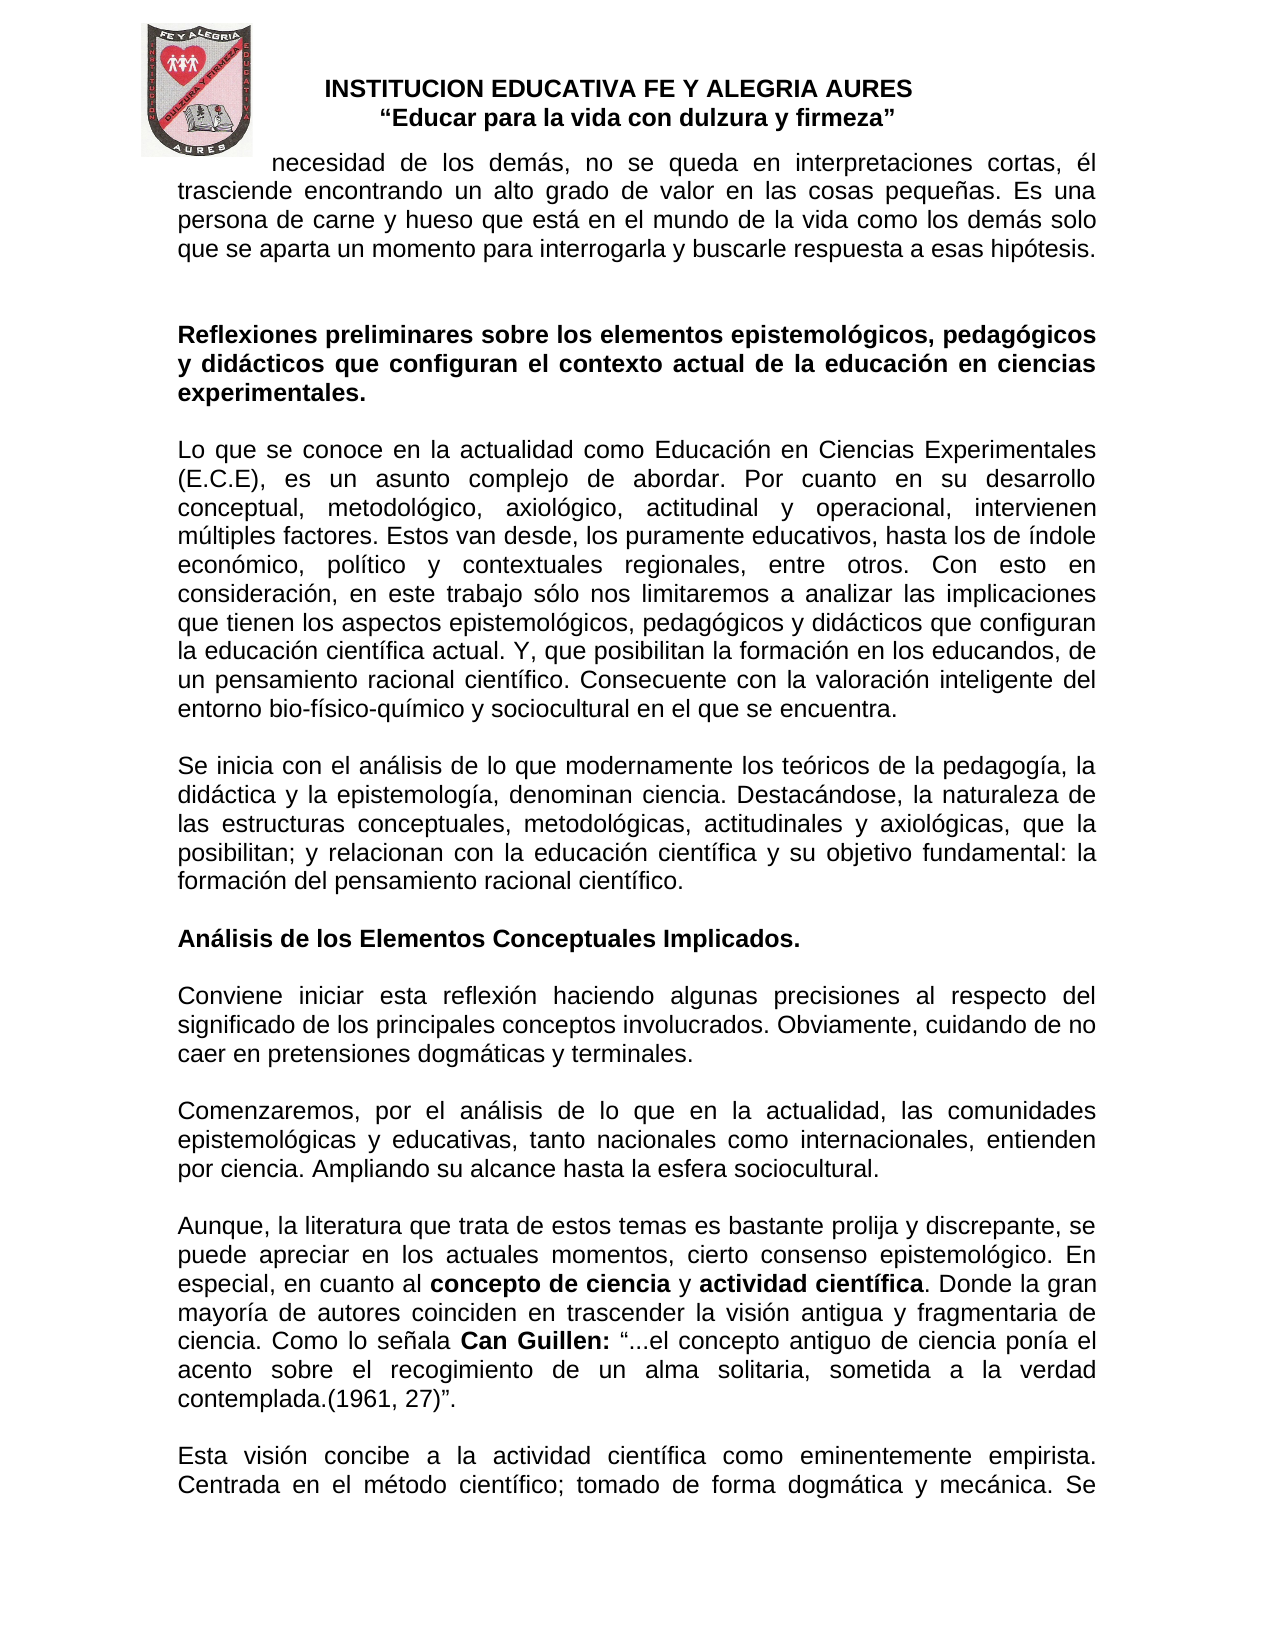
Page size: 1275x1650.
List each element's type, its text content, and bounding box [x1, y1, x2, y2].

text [177, 1441, 1098, 1499]
text Lo que se conoce en la actualidad como Educación en Ciencias Experimentales (E.C.E), es un asunto complejo de abordar. Por cuanto en su desarrollo conceptual, metodológico, axiológico, actitudinal y operacional, intervienen múltiples factores. Estos van desde, los puramente educativos, hasta los de índole económico, político y contextuales regionales, entre otros. Con esto en consideración, en este trabajo sólo nos limitaremos a analizar las implicaciones que tienen los aspectos epistemológicos, pedagógicos y didácticos que configuran la educación científica actual. Y, que posibilitan la formación en los educandos, de un pensamiento racional científico. Consecuente con la valoración inteligente del entorno bio-físico-químico y sociocultural en el que se encuentra. [177, 435, 1098, 723]
text Se inicia con el análisis de lo que modernamente los teóricos de la pedagogía, la didáctica y la epistemología, denominan ciencia. Destacándose, la naturaleza de las estructuras conceptuales, metodológicas, actitudinales y axiológicas, que la posibilitan; y relacionan con la educación científica y su objetivo fundamental: la formación del pensamiento racional científico. [177, 751, 1098, 895]
text Análisis de los Elementos Conceptuales Implicados. [177, 924, 1098, 953]
text Aunque, la literatura que trata de estos temas es bastante prolija y discrepante, se puede apreciar en los actuales momentos, cierto consenso epistemológico. En especial, en cuanto al concepto de ciencia y actividad científica. Donde la gran mayoría de autores coinciden en trascender la visión antigua y fragmentaria de ciencia. Como lo señala Can Guillen: “...el concepto antiguo de ciencia ponía el acento sobre el recogimiento de un alma solitaria, sometida a la verdad contemplada.(1961, 27)”. [177, 1211, 1098, 1413]
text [177, 148, 1098, 263]
text Conviene iniciar esta reflexión haciendo algunas precisiones al respecto del significado de los principales conceptos involucrados. Obviamente, cuidando de no caer en pretensiones dogmáticas y terminales. [177, 981, 1098, 1068]
text Comenzaremos, por el análisis de lo que en la actualidad, las comunidades epistemológicas y educativas, tanto nacionales como internacionales, entienden por ciencia. Ampliando su alcance hasta la esfera sociocultural. [177, 1096, 1098, 1183]
text Reflexiones preliminares sobre los elementos epistemológicos, pedagógicos y didácticos que configuran el contexto actual de la educación en ciencias experimentales. [177, 320, 1098, 406]
picture [140, 23, 253, 155]
